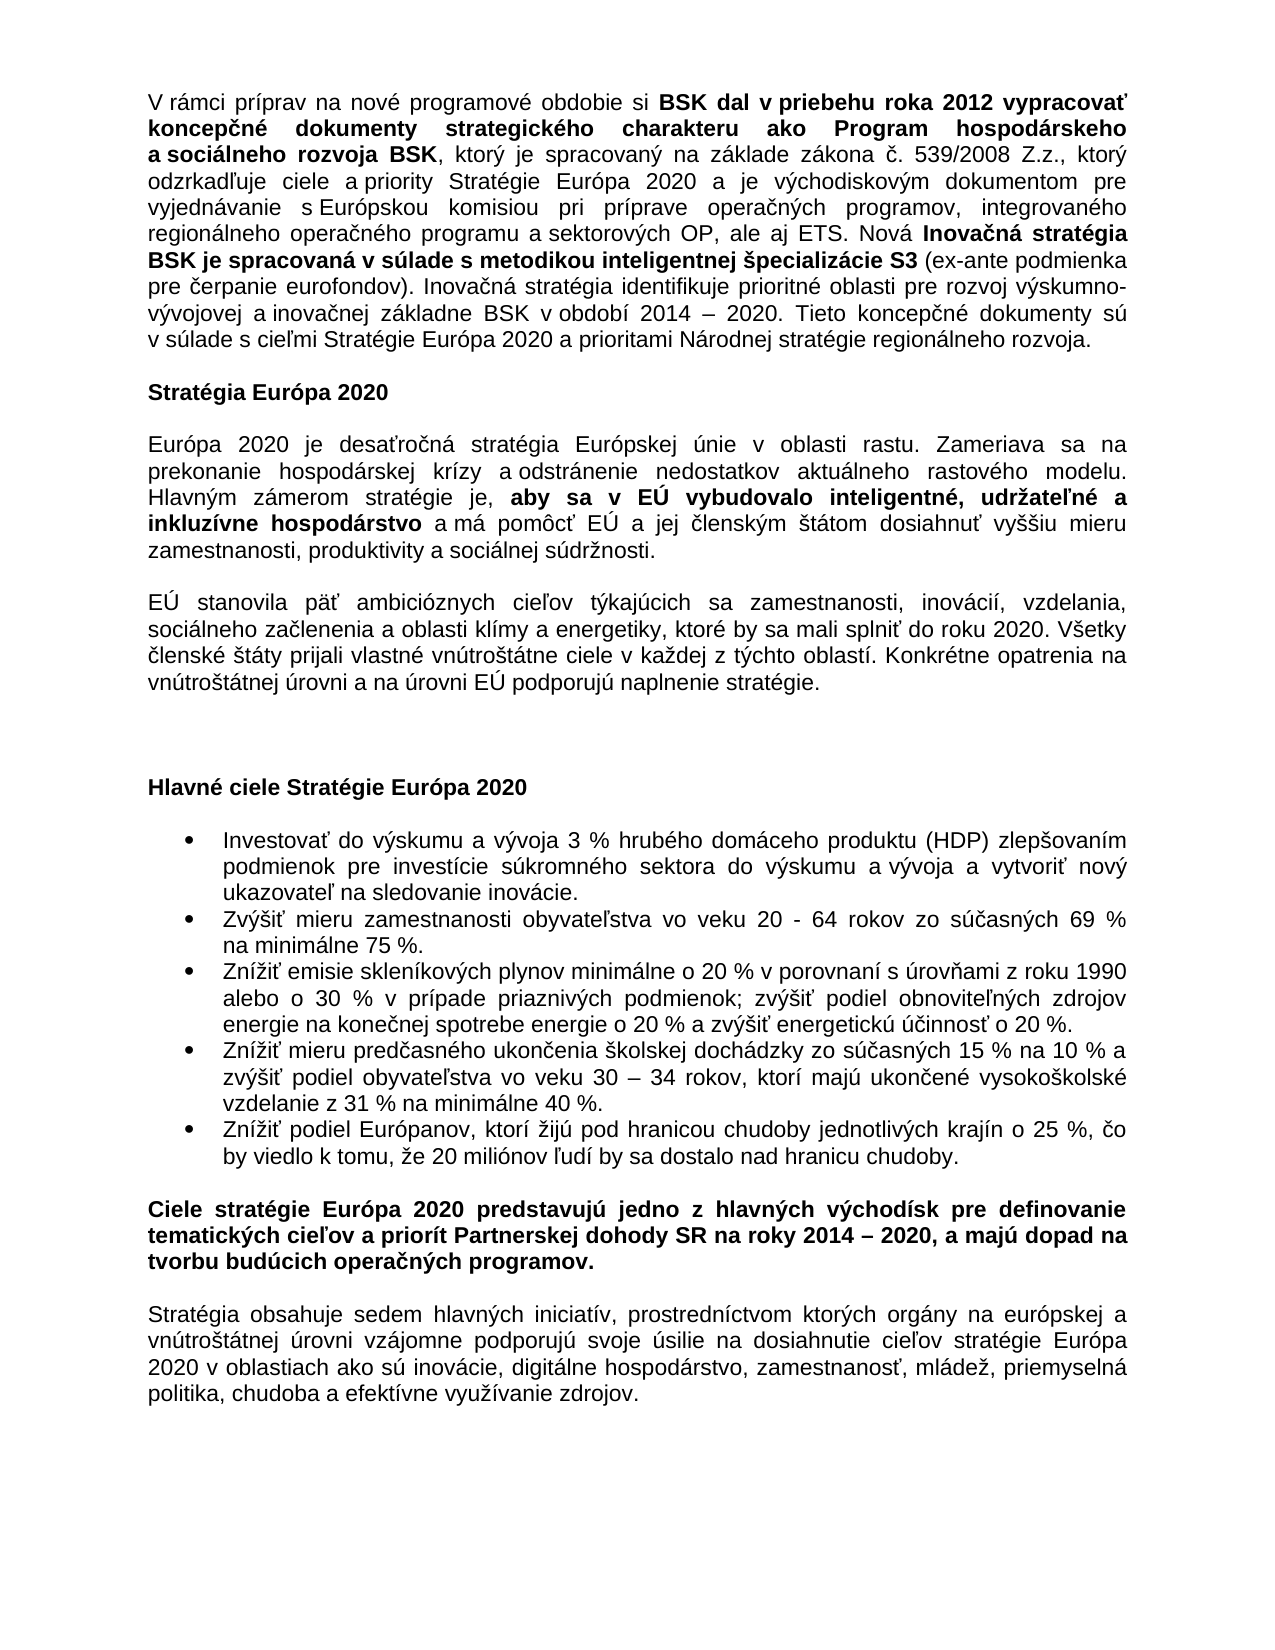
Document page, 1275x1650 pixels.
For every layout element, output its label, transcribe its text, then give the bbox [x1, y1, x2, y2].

list Hlavné ciele Stratégie Európa 2020 [148, 774, 1127, 800]
list Ciele stratégie Európa 2020 predstavujú jedno z hlavných východísk pre definovanie tematických cieľov a priorít Partnerskej dohody SR na roky 2014 – 2020, a majú dopad na tvorbu budúcich operačných programov. [148, 1196, 1127, 1274]
list Investovať do výskumu a vývoja 3 % hrubého domáceho produktu (HDP) zlepšovaním podmienok pre investície súkromného sektora do výskumu a vývoja a vytvoriť nový ukazovateľ na sledovanie inovácie. [185, 827, 1127, 906]
text V rámci príprav na nové programové obdobie si BSK dal v priebehu roka 2012 vypracovať koncepčné dokumenty strategického charakteru ako Program hospodárskeho a sociálneho rozvoja BSK, ktorý je spracovaný na základe zákona č. 539/2008 Z.z., ktorý odzrkadľuje ciele a priority Stratégie Európa 2020 a je východiskovým dokumentom pre vyjednávanie s Európskou komisiou pri príprave operačných programov, integrovaného regionálneho operačného programu a sektorových OP, ale aj ETS. Nová Inovačná stratégia BSK je spracovaná v súlade s metodikou inteligentnej špecializácie S3 (ex-ante podmienka pre čerpanie eurofondov). Inovačná stratégia identifikuje prioritné oblasti pre rozvoj výskumno-vývojovej a inovačnej základne BSK v období 2014 – 2020. Tieto koncepčné dokumenty sú v súlade s cieľmi Stratégie Európa 2020 a prioritami Národnej stratégie regionálneho rozvoja. [148, 89, 1127, 352]
list Znížiť podiel Európanov, ktorí žijú pod hranicou chudoby jednotlivých krajín o 25 %, čo by viedlo k tomu, že 20 miliónov ľudí by sa dostalo nad hranicu chudoby. [185, 1116, 1127, 1169]
text Stratégia Európa 2020 [148, 378, 1127, 405]
text Európa 2020 je desaťročná stratégia Európskej únie v oblasti rastu. Zameriava sa na prekonanie hospodárskej krízy a odstránenie nedostatkov aktuálneho rastového modelu. Hlavným zámerom stratégie je, aby sa v EÚ vybudovalo inteligentné, udržateľné a inkluzívne hospodárstvo a má pomôcť EÚ a jej členským štátom dosiahnuť vyššiu mieru zamestnanosti, produktivity a sociálnej súdržnosti. [148, 431, 1127, 563]
text EÚ stanovila päť ambicióznych cieľov týkajúcich sa zamestnanosti, inovácií, vzdelania, sociálneho začlenenia a oblasti klímy a energetiky, ktoré by sa mali splniť do roku 2020. Všetky členské štáty prijali vlastné vnútroštátne ciele v každej z týchto oblastí. Konkrétne opatrenia na vnútroštátnej úrovni a na úrovni EÚ podporujú naplnenie stratégie. [148, 589, 1127, 695]
list Zvýšiť mieru zamestnanosti obyvateľstva vo veku 20 - 64 rokov zo súčasných 69 % na minimálne 75 %. [185, 906, 1127, 958]
text Stratégia obsahuje sedem hlavných iniciatív, prostredníctvom ktorých orgány na európskej a vnútroštátnej úrovni vzájomne podporujú svoje úsilie na dosiahnutie cieľov stratégie Európa 2020 v oblastiach ako sú inovácie, digitálne hospodárstvo, zamestnanosť, mládež, priemyselná politika, chudoba a efektívne využívanie zdrojov. [148, 1301, 1127, 1406]
list Znížiť mieru predčasného ukončenia školskej dochádzky zo súčasných 15 % na 10 % a zvýšiť podiel obyvateľstva vo veku 30 – 34 rokov, ktorí majú ukončené vysokoškolské vzdelanie z 31 % na minimálne 40 %. [185, 1037, 1127, 1116]
list Znížiť emisie skleníkových plynov minimálne o 20 % v porovnaní s úrovňami z roku 1990 alebo o 30 % v prípade priaznivých podmienok; zvýšiť podiel obnoviteľných zdrojov energie na konečnej spotrebe energie o 20 % a zvýšiť energetickú účinnosť o 20 %. [185, 958, 1127, 1037]
